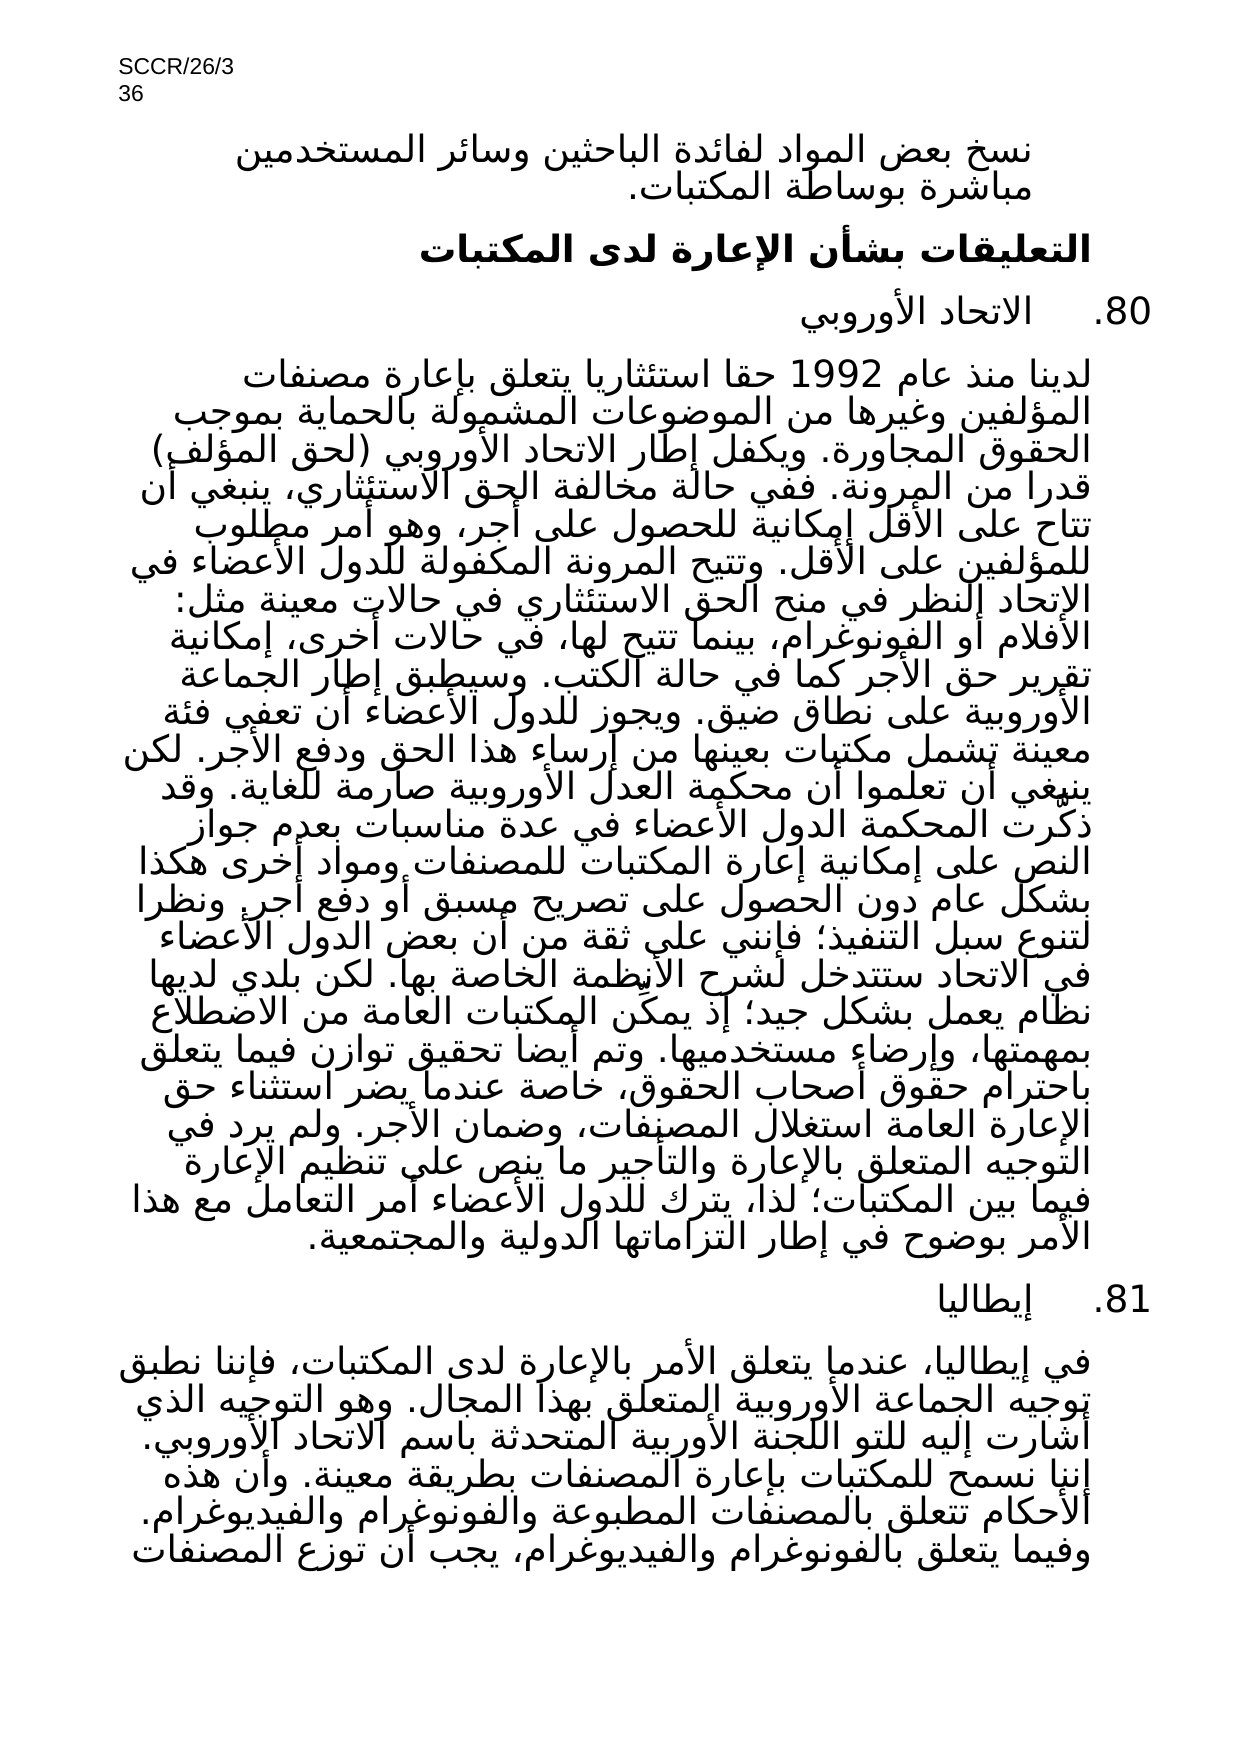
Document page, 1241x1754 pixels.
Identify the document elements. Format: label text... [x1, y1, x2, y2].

text إيطاليا [118, 1282, 1092, 1320]
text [118, 132, 1033, 207]
text الاتحاد الأوروبي [118, 295, 1092, 332]
text لدينا منذ عام 1992 حقا استئثاريا يتعلق بإعارة مصنفات المؤلفين وغيرها من الموضوعات المشمولة بالحماية بموجب الحقوق المجاورة. ويكفل إطار الاتحاد الأوروبي (لحق المؤلف) قدرا من المرونة. ففي حالة مخالفة الحق الاستئثاري، ينبغي أن تتاح على الأقل إمكانية للحصول على أجر، وهو أمر مطلوب للمؤلفين على الأقل. وتتيح المرونة المكفولة للدول الأعضاء في الاتحاد النظر في منح الحق الاستئثاري في حالات معينة مثل: الأفلام أو الفونوغرام، بينما تتيح لها، في حالات أخرى، إمكانية تقرير حق الأجر كما في حالة الكتب. وسيطبق إطار الجماعة الأوروبية على نطاق ضيق. ويجوز للدول الأعضاء أن تعفي فئة معينة تشمل مكتبات بعينها من إرساء هذا الحق ودفع الأجر. لكن ينبغي أن تعلموا أن محكمة العدل الأوروبية صارمة للغاية. وقد ذكَّرت المحكمة الدول الأعضاء في عدة مناسبات بعدم جواز النص على إمكانية إعارة المكتبات للمصنفات ومواد أخرى هكذا بشكل عام دون الحصول على تصريح مسبق أو دفع أجر. ونظرا لتنوع سبل التنفيذ؛ فإنني على ثقة من أن بعض الدول الأعضاء في الاتحاد ستتدخل لشرح الأنظمة الخاصة بها. لكن بلدي لديها نظام يعمل بشكل جيد؛ إذ يمكِّن المكتبات العامة من الاضطلاع بمهمتها، وإرضاء مستخدميها. وتم أيضا تحقيق توازن فيما يتعلق باحترام حقوق أصحاب الحقوق، خاصة عندما يضر استثناء حق الإعارة العامة استغلال المصنفات، وضمان الأجر. ولم يرد في التوجيه المتعلق بالإعارة والتأجير ما ينص على تنظيم الإعارة فيما بين المكتبات؛ لذا، يترك للدول الأعضاء أمر التعامل مع هذا الأمر بوضوح في إطار التزاماتها الدولية والمجتمعية. [118, 357, 1092, 1257]
text التعليقات بشأن الإعارة لدى المكتبات [118, 232, 1092, 270]
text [118, 1345, 1092, 1570]
